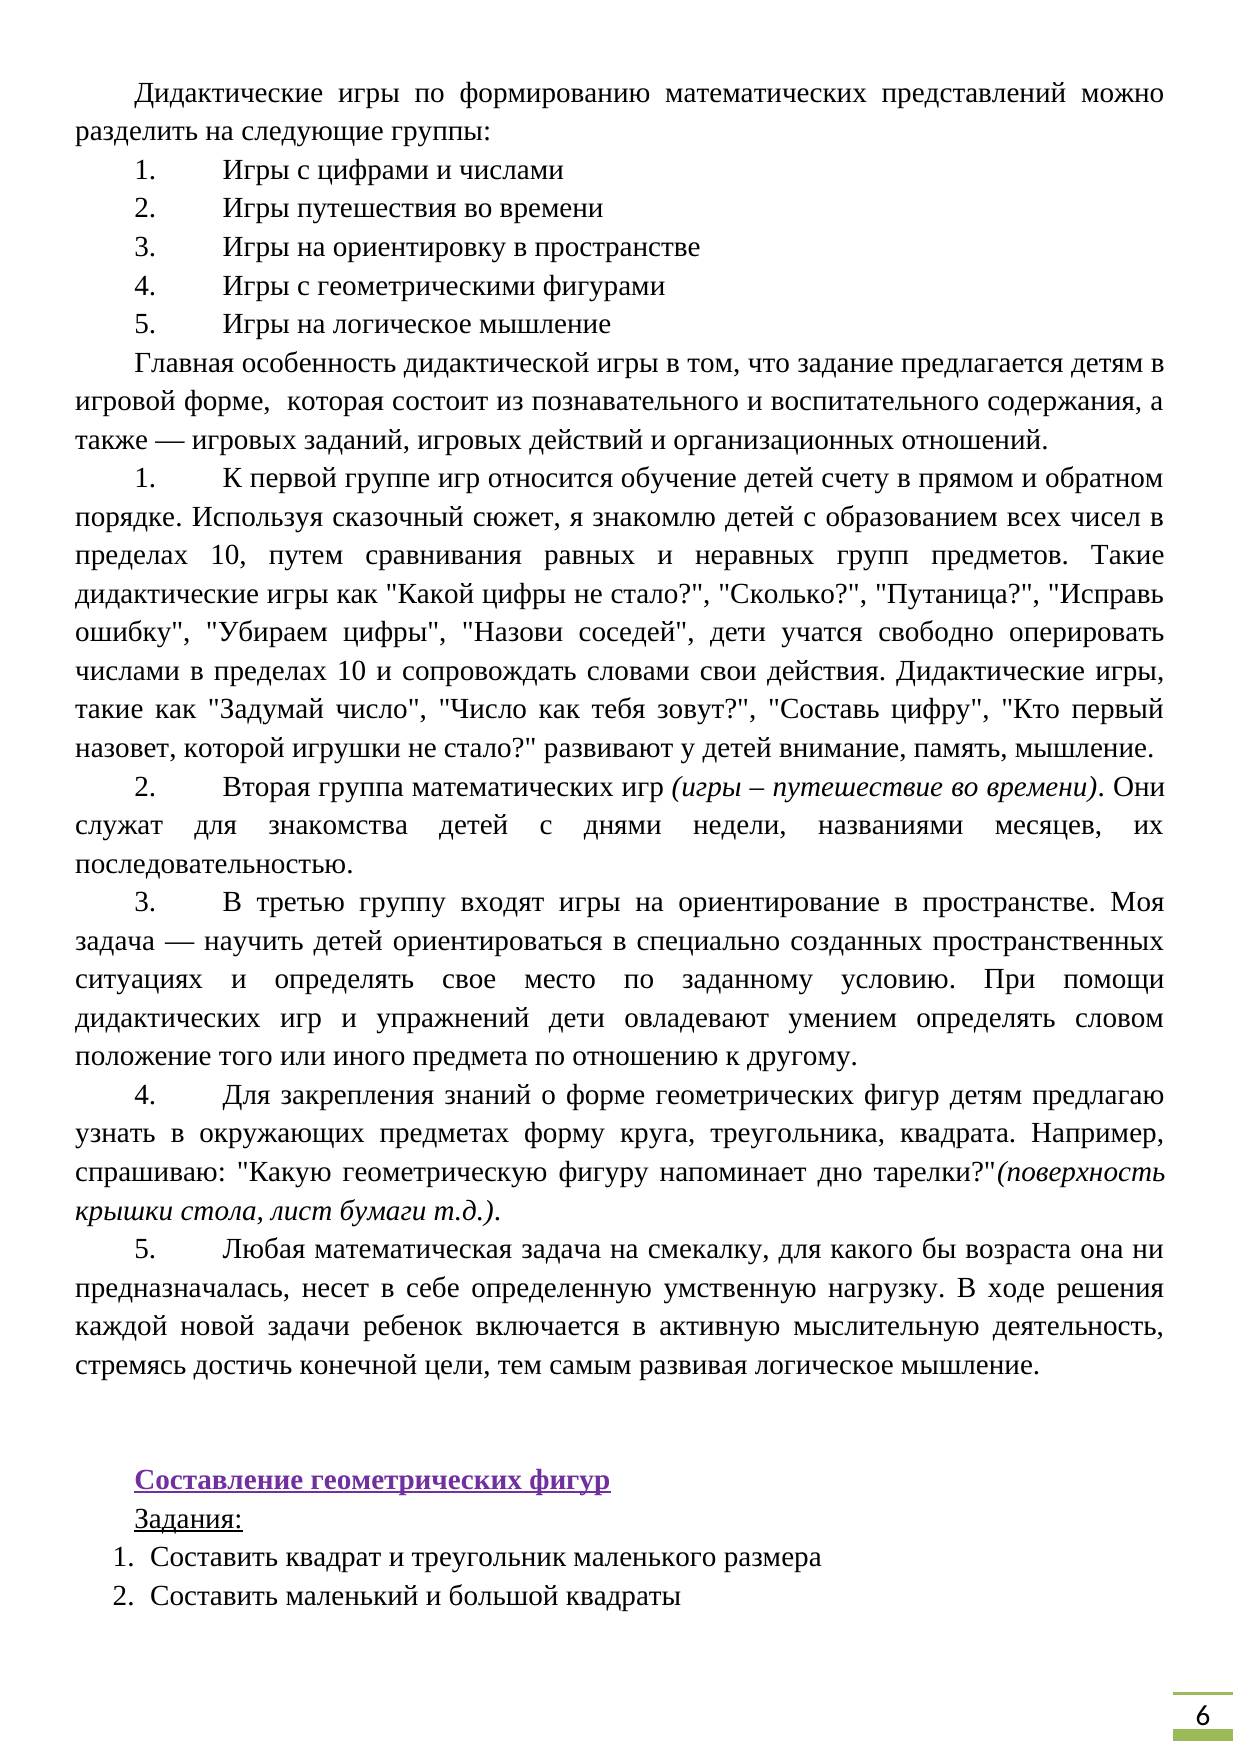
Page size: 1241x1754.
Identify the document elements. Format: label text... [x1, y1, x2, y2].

list В третью группу входят игры на ориентирование в пространстве. Моя задача — научить детей ориентироваться в специально созданных пространственных ситуациях и определять свое место по заданному условию. При помощи дидактических игр и упражнений дети овладевают умением определять словом положение того или иного предмета по отношению к другому. [75, 884, 1165, 1072]
list Игры с цифрами и числами [75, 152, 1165, 186]
list Для закрепления знаний о форме геометрических фигур детям предлагаю узнать в окружающих предметах форму круга, треугольника, квадрата. Например, спрашиваю: "Какую геометрическую фигуру напоминает дно тарелки?"(поверхность крышки стола, лист бумаги т.д.). [75, 1077, 1165, 1226]
text Составление геометрических фигур [75, 1462, 1165, 1496]
list Игры путешествия во времени [75, 191, 1165, 224]
list Вторая группа математических игр (игры – путешествие во времени). Они служат для знакомства детей с днями недели, названиями месяцев, их последовательностью. [75, 769, 1165, 879]
list Любая математическая задача на смекалку, для какого бы возраста она ни предназначалась, несет в себе определенную умственную нагрузку. В ходе решения каждой новой задачи ребенок включается в активную мыслительную деятельность, стремясь достичь конечной цели, тем самым развивая логическое мышление. [75, 1231, 1165, 1380]
list Составить квадрат и треугольник маленького размера [112, 1539, 1165, 1573]
list Игры на ориентировку в пространстве [75, 229, 1165, 263]
list Игры на логическое мышление [75, 306, 1165, 340]
text Дидактические игры по формированию математических представлений можно разделить на следующие группы: [75, 75, 1165, 147]
text Главная особенность дидактической игры в том, что задание предлагается детям в игровой форме, которая состоит из познавательного и воспитательного содержания, а также — игровых заданий, игровых действий и организационных отношений. [75, 345, 1165, 455]
list К первой группе игр относится обучение детей счету в прямом и обратном порядке. Используя сказочный сюжет, я знакомлю детей с образованием всех чисел в пределах 10, путем сравнивания равных и неравных групп предметов. Такие дидактические игры как "Какой цифры не стало?", "Сколько?", "Путаница?", "Исправь ошибку", "Убираем цифры", "Назови соседей", дети учатся свободно оперировать числами в пределах 10 и сопровождать словами свои действия. Дидактические игры, такие как "Задумай число", "Число как тебя зовут?", "Составь цифру", "Кто первый назовет, которой игрушки не стало?" развивают у детей внимание, память, мышление. [75, 460, 1165, 764]
list Игры с геометрическими фигурами [75, 268, 1165, 301]
text Задания: [75, 1501, 1165, 1534]
list Составить маленький и большой квадраты [112, 1578, 1165, 1612]
